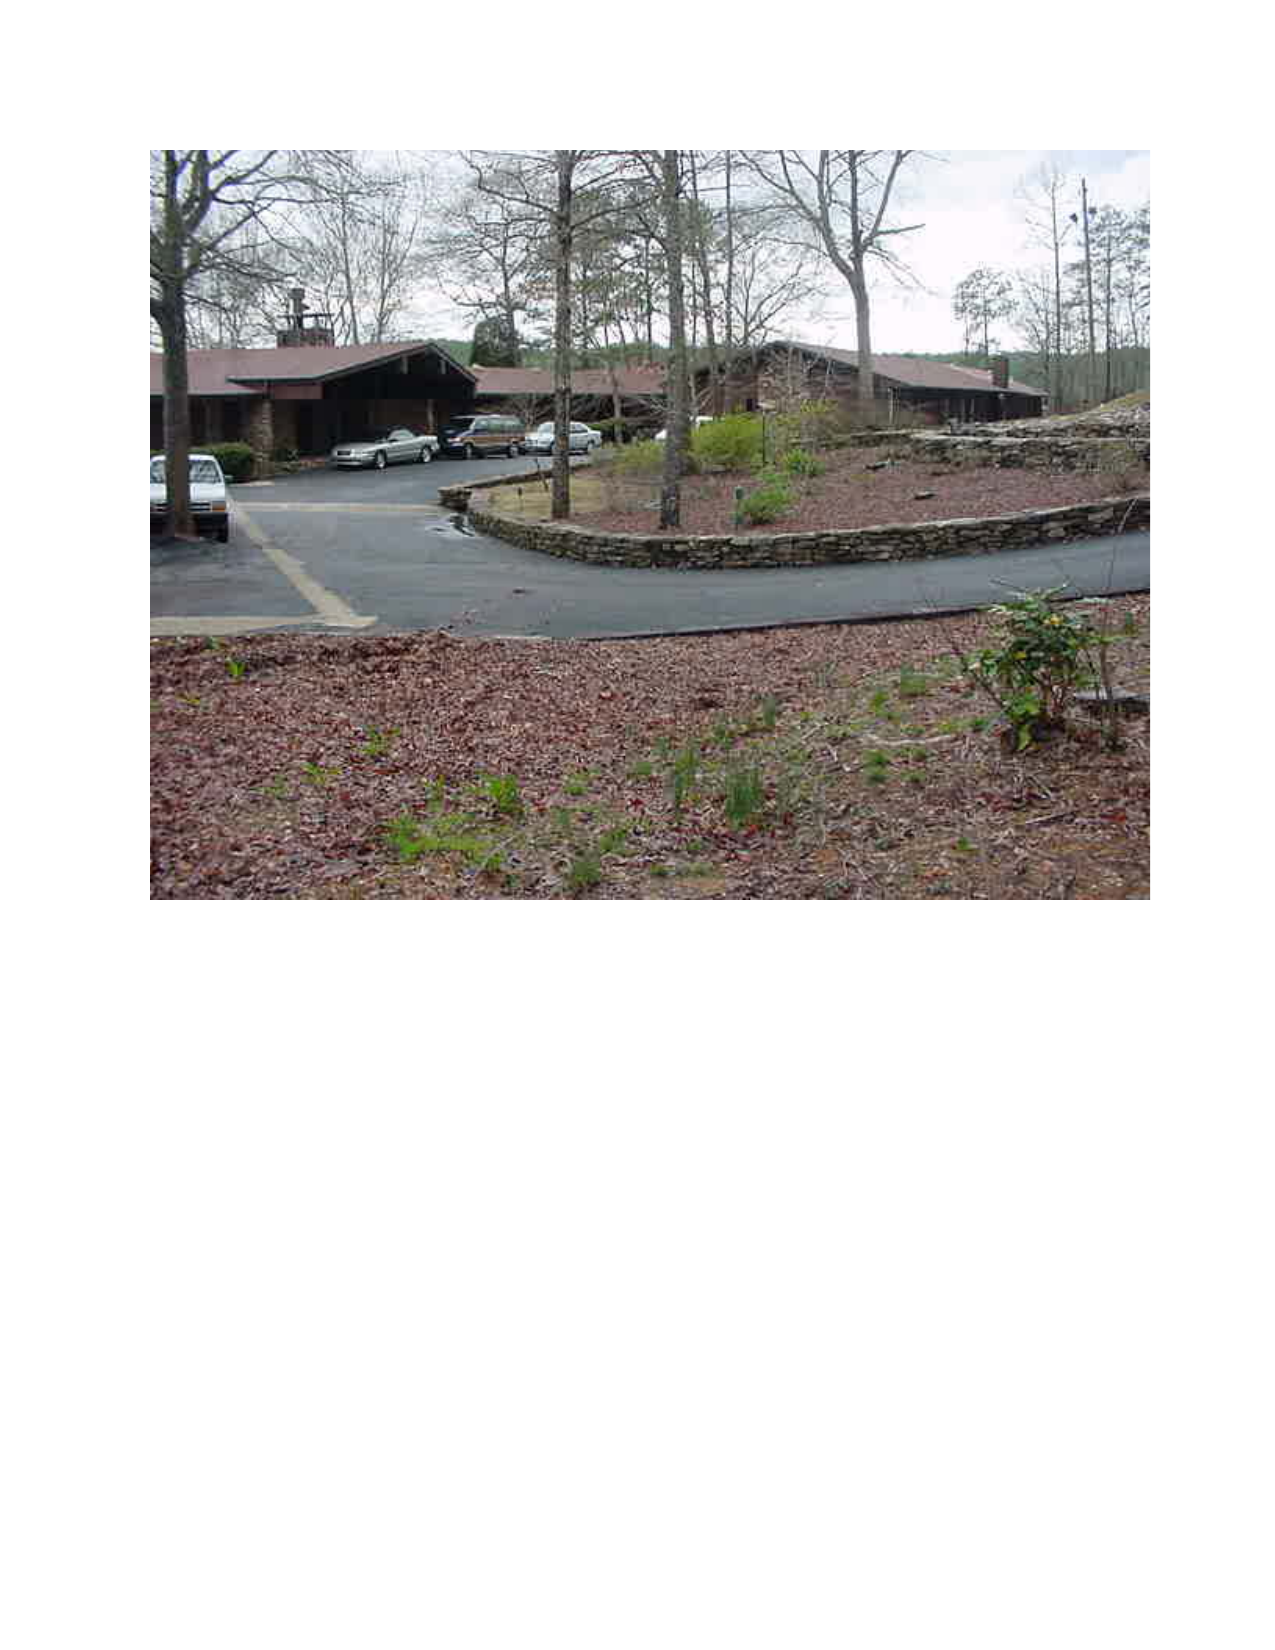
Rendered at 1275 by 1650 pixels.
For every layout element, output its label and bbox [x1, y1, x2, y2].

picture [150, 150, 1150, 900]
